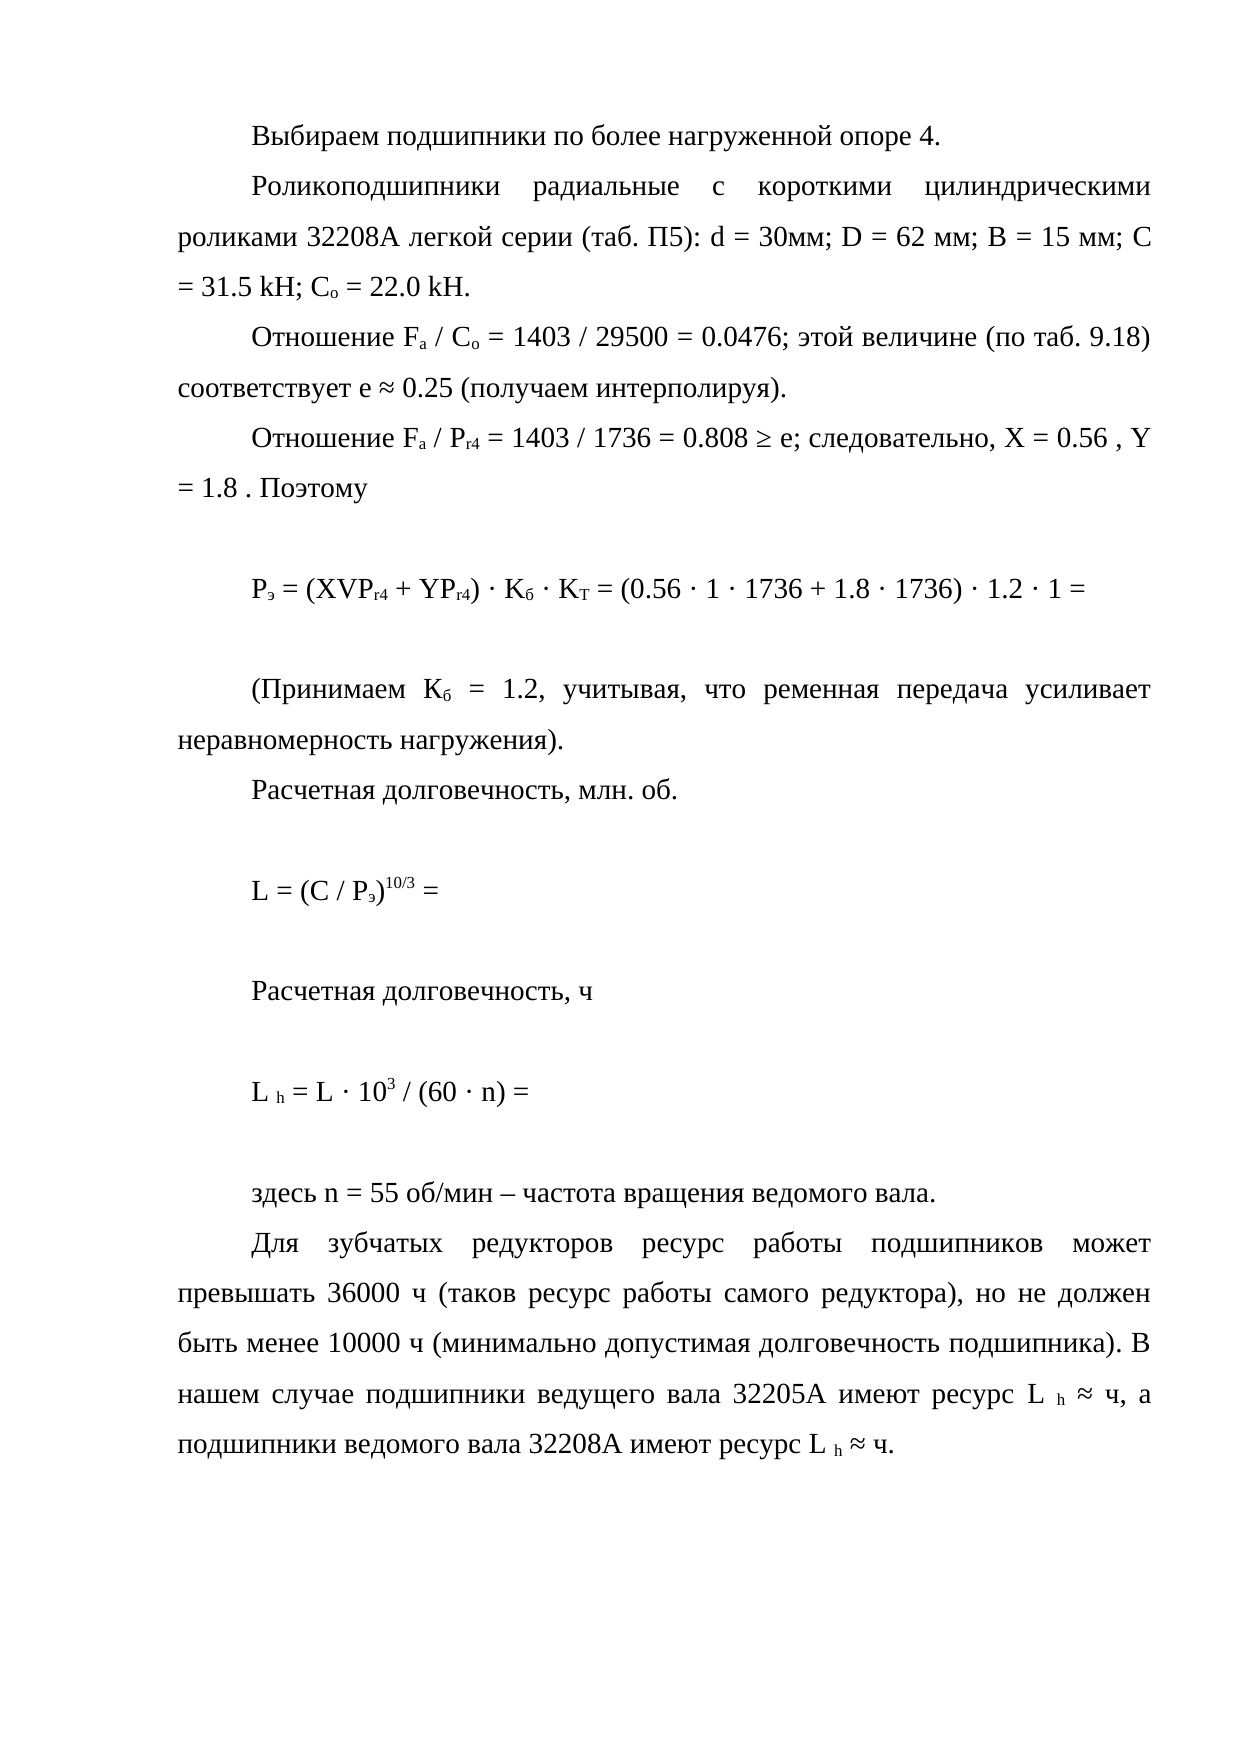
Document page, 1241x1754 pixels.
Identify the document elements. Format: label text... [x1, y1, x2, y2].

text Pэ = (XVPr4 + YPr4) · Kб · KТ = (0.56 · 1 · 1736 + 1.8 · 1736) · 1.2 · 1 = [177, 571, 1152, 604]
text здесь n = 55 об/мин – частота вращения ведомого вала. [177, 1175, 1152, 1208]
text Отношение Fa / Pr4 = 1403 / 1736 = 0.808 ≥ e; следовательно, X = 0.56 , Y = 1.8 . Поэтому [177, 420, 1152, 504]
text (Принимаем Кб = 1.2, учитывая, что ременная передача усиливает неравномерность нагружения). [177, 672, 1152, 755]
text Для зубчатых редукторов ресурс работы подшипников может превышать 36000 ч (таков ресурс работы самого редуктора), но не должен быть менее 10000 ч (минимально допустимая долговечность подшипника). В нашем случае подшипники ведущего вала 32205А имеют ресурс L h ≈ ч, а подшипники ведомого вала 32208А имеют ресурс L h ≈ ч. [177, 1225, 1152, 1460]
text Выбираем подшипники по более нагруженной опоре 4. [177, 118, 1152, 152]
text Роликоподшипники радиальные с короткими цилиндрическими роликами 32208А легкой серии (таб. П5): d = 30мм; D = ; B = ; C = 31.5 kH; Co = 22.0 kH. [177, 168, 1152, 303]
text Отношение Fa / Co = 1403 / 29500 = 0.0476; этой величине (по таб. 9.18) соответствует e ≈ 0.25 (получаем интерполируя). [177, 319, 1152, 403]
text L = (C / Pэ)10/3 = [177, 873, 1152, 906]
text Расчетная долговечность, млн. об. [177, 772, 1152, 806]
text Расчетная долговечность, ч [177, 973, 1152, 1007]
text L h = L · 103 / (60 · n) = [177, 1074, 1152, 1108]
